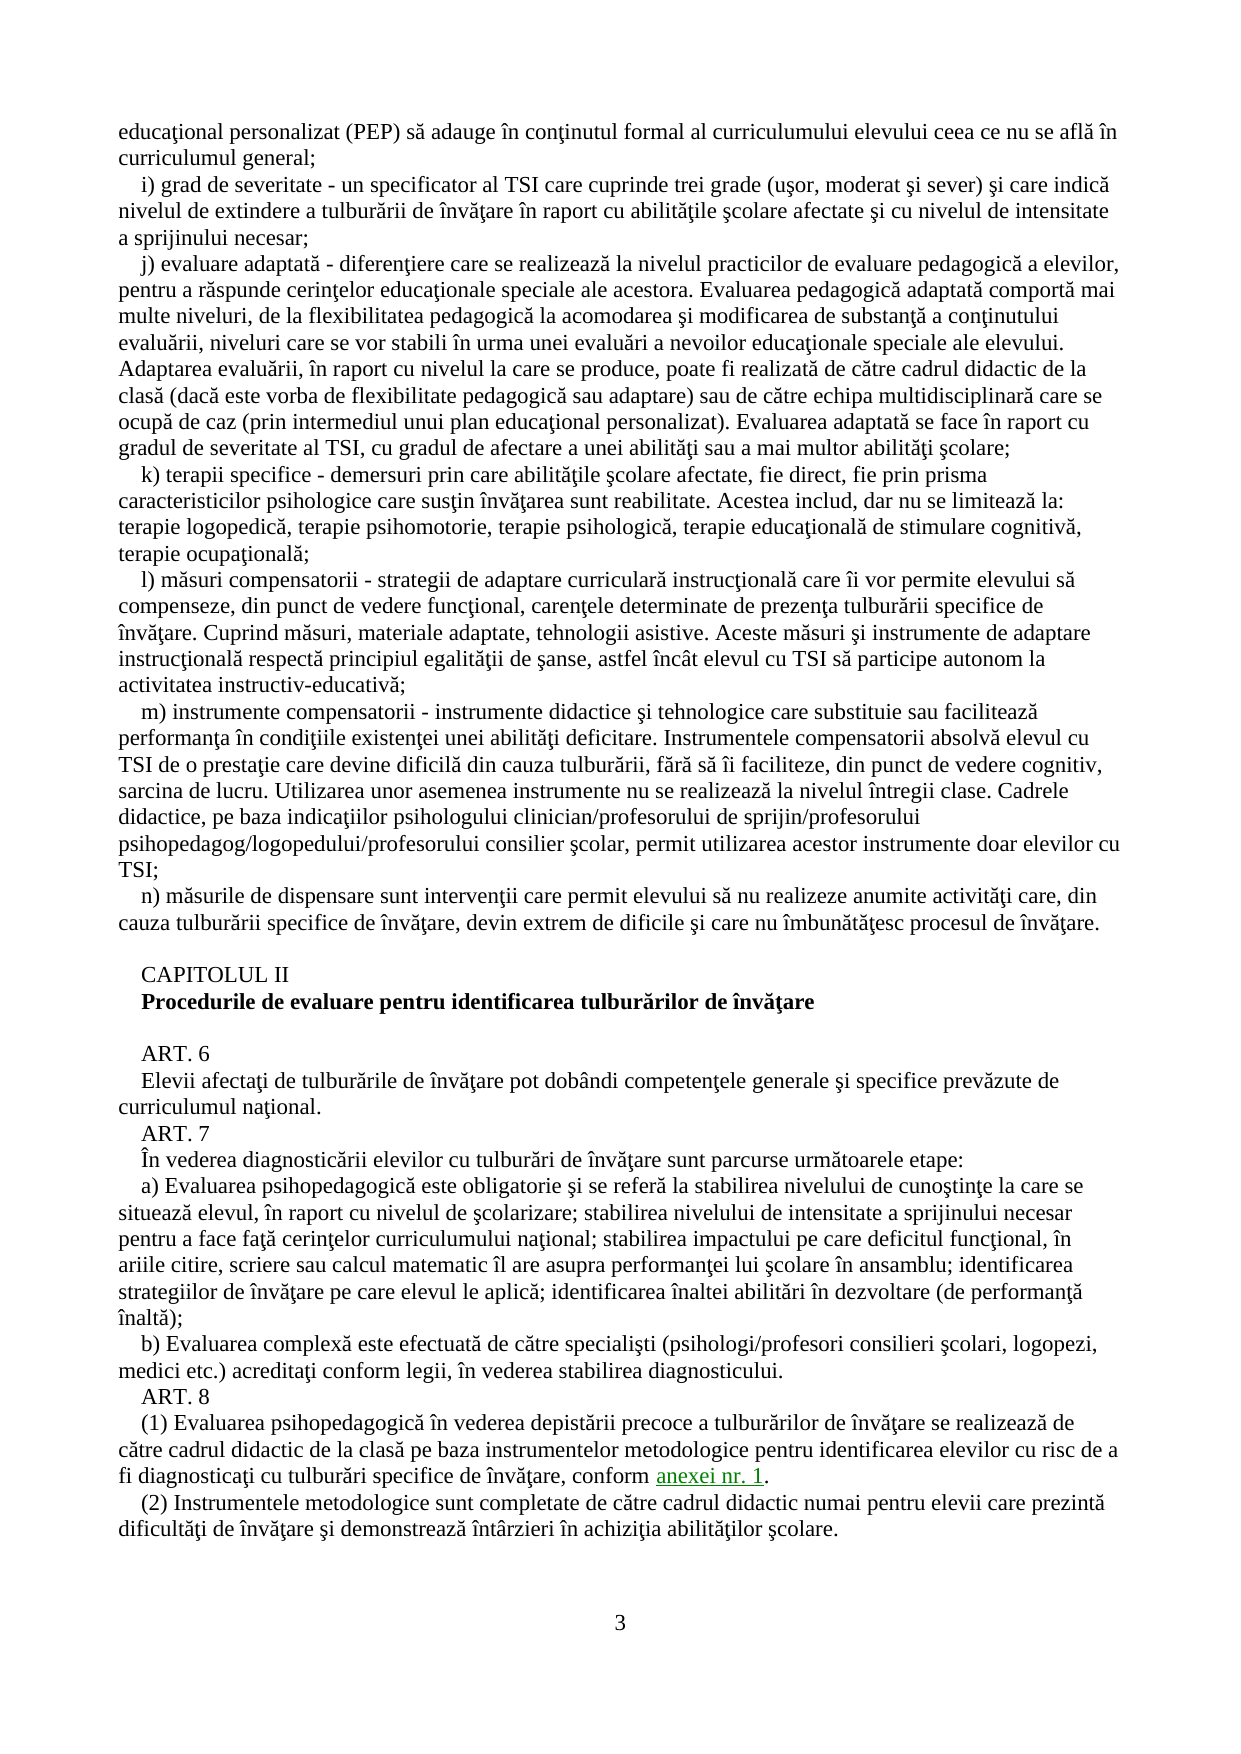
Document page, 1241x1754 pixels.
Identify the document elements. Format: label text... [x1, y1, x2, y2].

text ART. 7 [118, 1119, 1122, 1146]
text CAPITOLUL II [118, 961, 1122, 988]
text (2) Instrumentele metodologice sunt completate de către cadrul didactic numai pentru elevii care prezintă dificultăţi de învăţare şi demonstrează întârzieri în achiziţia abilităţilor şcolare. [118, 1488, 1122, 1541]
text j) evaluare adaptată - diferenţiere care se realizează la nivelul practicilor de evaluare pedagogică a elevilor, pentru a răspunde cerinţelor educaţionale speciale ale acestora. Evaluarea pedagogică adaptată comportă mai multe niveluri, de la flexibilitatea pedagogică la acomodarea şi modificarea de substanţă a conţinutului evaluării, niveluri care se vor stabili în urma unei evaluări a nevoilor educaţionale speciale ale elevului. Adaptarea evaluării, în raport cu nivelul la care se produce, poate fi realizată de către cadrul didactic de la clasă (dacă este vorba de flexibilitate pedagogică sau adaptare) sau de către echipa multidisciplinară care se ocupă de caz (prin intermediul unui plan educaţional personalizat). Evaluarea adaptată se face în raport cu gradul de severitate al TSI, cu gradul de afectare a unei abilităţi sau a mai multor abilităţi şcolare; [118, 250, 1122, 461]
text i) grad de severitate - un specificator al TSI care cuprinde trei grade (uşor, moderat şi sever) şi care indică nivelul de extindere a tulburării de învăţare în raport cu abilităţile şcolare afectate şi cu nivelul de intensitate a sprijinului necesar; [118, 171, 1122, 250]
text m) instrumente compensatorii - instrumente didactice şi tehnologice care substituie sau facilitează performanţa în condiţiile existenţei unei abilităţi deficitare. Instrumentele compensatorii absolvă elevul cu TSI de o prestaţie care devine dificilă din cauza tulburării, fără să îi faciliteze, din punct de vedere cognitiv, sarcina de lucru. Utilizarea unor asemenea instrumente nu se realizează la nivelul întregii clase. Cadrele didactice, pe baza indicaţiilor psihologului clinician/profesorului de sprijin/profesorului psihopedagog/logopedului/profesorului consilier şcolar, permit utilizarea acestor instrumente doar elevilor cu TSI; [118, 698, 1122, 882]
text k) terapii specifice - demersuri prin care abilităţile şcolare afectate, fie direct, fie prin prisma caracteristicilor psihologice care susţin învăţarea sunt reabilitate. Acestea includ, dar nu se limitează la: terapie logopedică, terapie psihomotorie, terapie psihologică, terapie educaţională de stimulare cognitivă, terapie ocupaţională; [118, 461, 1122, 566]
text a) Evaluarea psihopedagogică este obligatorie şi se referă la stabilirea nivelului de cunoştinţe la care se situează elevul, în raport cu nivelul de şcolarizare; stabilirea nivelului de intensitate a sprijinului necesar pentru a face faţă cerinţelor curriculumului naţional; stabilirea impactului pe care deficitul funcţional, în ariile citire, scriere sau calcul matematic îl are asupra performanţei lui şcolare în ansamblu; identificarea strategiilor de învăţare pe care elevul le aplică; identificarea înaltei abilitări în dezvoltare (de performanţă înaltă); [118, 1172, 1122, 1330]
text b) Evaluarea complexă este efectuată de către specialişti (psihologi/profesori consilieri şcolari, logopezi, medici etc.) acreditaţi conform legii, în vederea stabilirea diagnosticului. [118, 1330, 1122, 1383]
text (1) Evaluarea psihopedagogică în vederea depistării precoce a tulburărilor de învăţare se realizează de către cadrul didactic de la clasă pe baza instrumentelor metodologice pentru identificarea elevilor cu risc de a fi diagnosticaţi cu tulburări specifice de învăţare, conform anexei nr. 1. [118, 1409, 1122, 1488]
text n) măsurile de dispensare sunt intervenţii care permit elevului să nu realizeze anumite activităţi care, din cauza tulburării specifice de învăţare, devin extrem de dificile şi care nu îmbunătăţesc procesul de învăţare. [118, 882, 1122, 935]
text ART. 6 [118, 1041, 1122, 1067]
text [118, 118, 1122, 171]
text Elevii afectaţi de tulburările de învăţare pot dobândi competenţele generale şi specifice prevăzute de curriculumul naţional. [118, 1067, 1122, 1119]
text l) măsuri compensatorii - strategii de adaptare curriculară instrucţională care îi vor permite elevului să compenseze, din punct de vedere funcţional, carenţele determinate de prezenţa tulburării specifice de învăţare. Cuprind măsuri, materiale adaptate, tehnologii asistive. Aceste măsuri şi instrumente de adaptare instrucţională respectă principiul egalităţii de şanse, astfel încât elevul cu TSI să participe autonom la activitatea instructiv-educativă; [118, 566, 1122, 698]
text Procedurile de evaluare pentru identificarea tulburărilor de învăţare [118, 988, 1122, 1014]
text În vederea diagnosticării elevilor cu tulburări de învăţare sunt parcurse următoarele etape: [118, 1146, 1122, 1172]
text ART. 8 [118, 1383, 1122, 1409]
